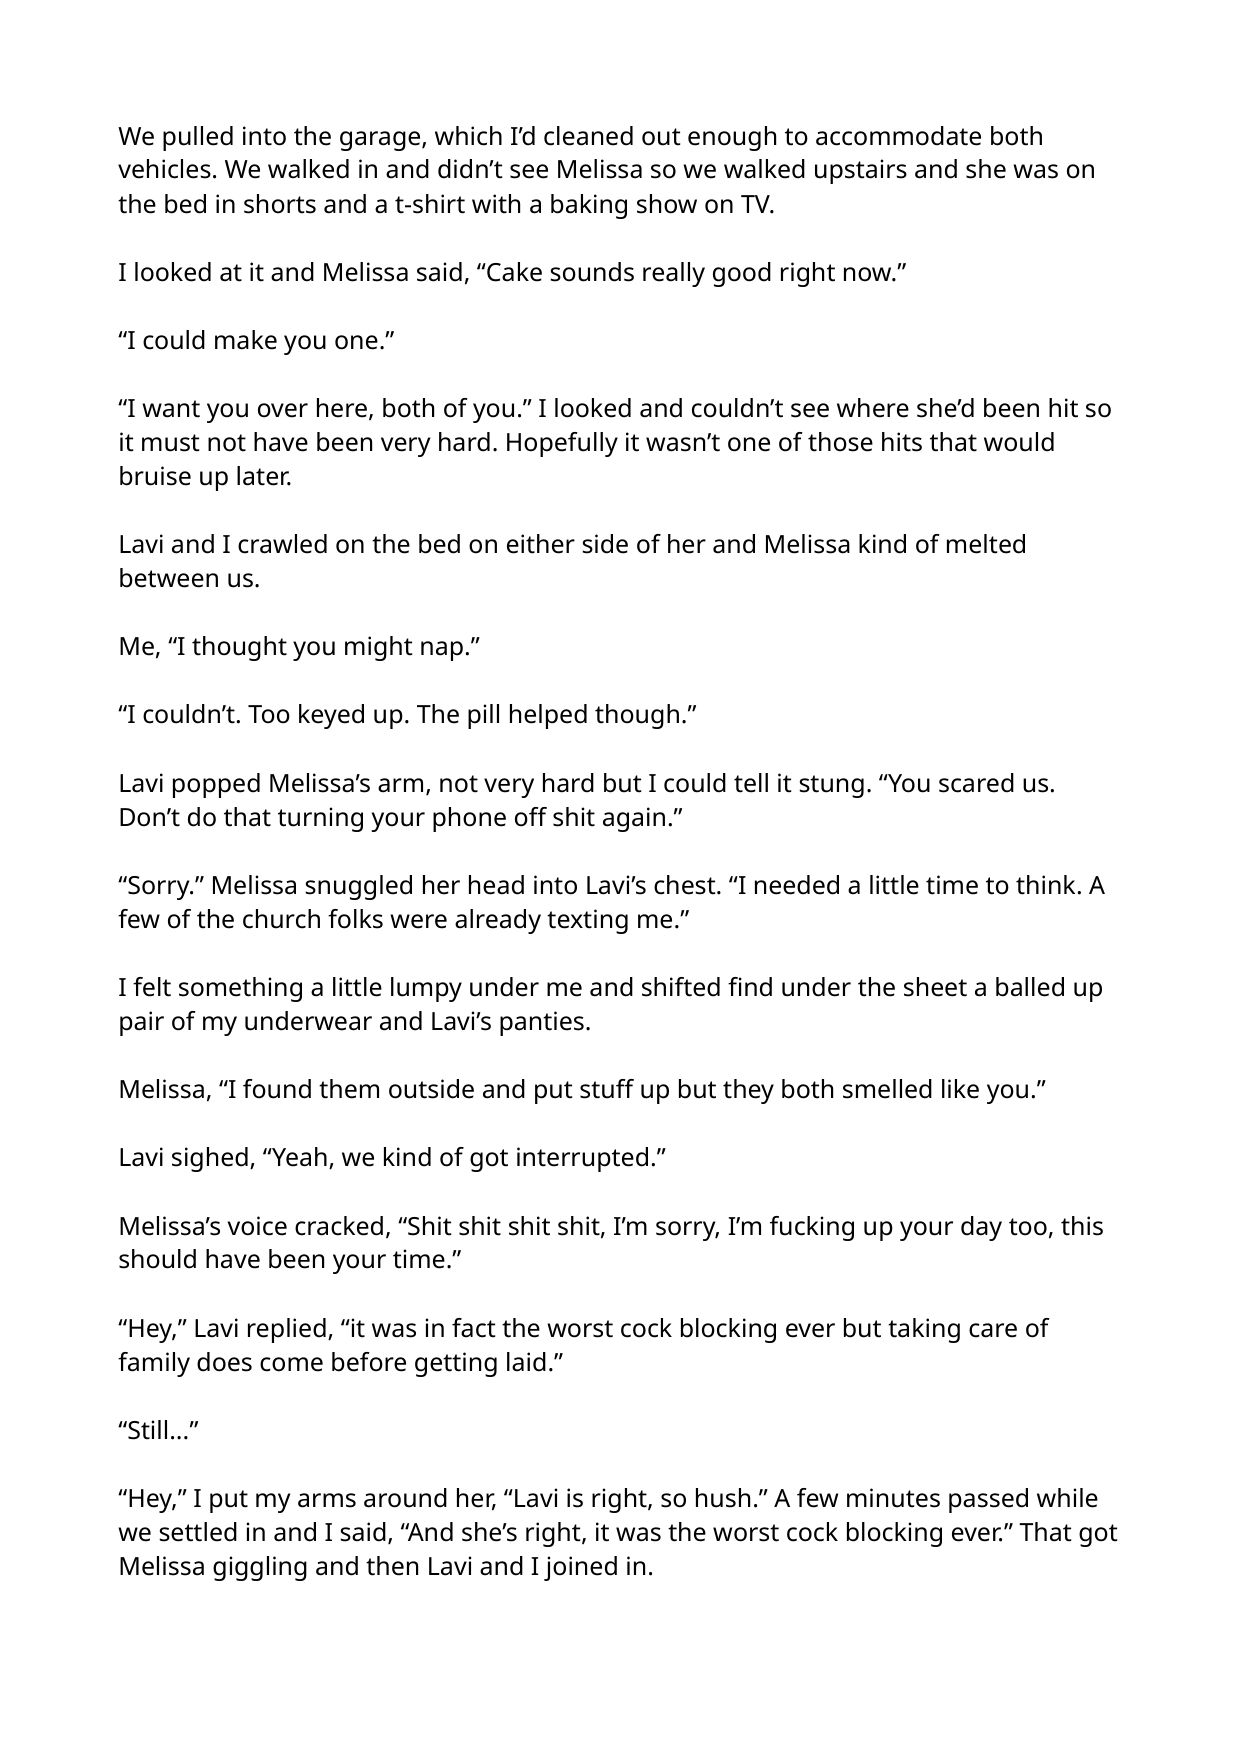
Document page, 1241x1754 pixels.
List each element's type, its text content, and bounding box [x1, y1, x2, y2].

text Me, “I thought you might nap.” [118, 629, 1122, 663]
text Lavi sighed, “Yeah, we kind of got interrupted.” [118, 1140, 1122, 1174]
text We pulled into the garage, which I’d cleaned out enough to accommodate both vehicles. We walked in and didn’t see Melissa so we walked upstairs and she was on the bed in shorts and a t-shirt with a baking show on TV. [118, 118, 1122, 220]
text “Hey,” I put my arms around her, “Lavi is right, so hush.” A few minutes passed while we settled in and I said, “And she’s right, it was the worst cock blocking ever.” That got Melissa giggling and then Lavi and I joined in. [118, 1481, 1122, 1583]
text Melissa’s voice cracked, “Shit shit shit shit, I’m sorry, I’m fucking up your day too, this should have been your time.” [118, 1208, 1122, 1276]
text “Hey,” Lavi replied, “it was in fact the worst cock blocking ever but taking care of family does come before getting laid.” [118, 1310, 1122, 1378]
text “Still...” [118, 1412, 1122, 1447]
text “I could make you one.” [118, 322, 1122, 357]
text Lavi popped Melissa’s arm, not very hard but I could tell it stung. “You scared us. Don’t do that turning your phone off shit again.” [118, 765, 1122, 833]
text “Sorry.” Melissa snuggled her head into Lavi’s chest. “I needed a little time to think. A few of the church folks were already texting me.” [118, 867, 1122, 936]
text Lavi and I crawled on the bed on either side of her and Melissa kind of melted between us. [118, 527, 1122, 595]
text I felt something a little lumpy under me and shifted find under the sheet a balled up pair of my underwear and Lavi’s panties. [118, 970, 1122, 1038]
text Melissa, “I found them outside and put stuff up but they both smelled like you.” [118, 1072, 1122, 1106]
text I looked at it and Melissa said, “Cake sounds really good right now.” [118, 254, 1122, 288]
text “I couldn’t. Too keyed up. The pill helped though.” [118, 697, 1122, 731]
text “I want you over here, both of you.” I looked and couldn’t see where she’d been hit so it must not have been very hard. Hopefully it wasn’t one of those hits that would bruise up later. [118, 391, 1122, 493]
